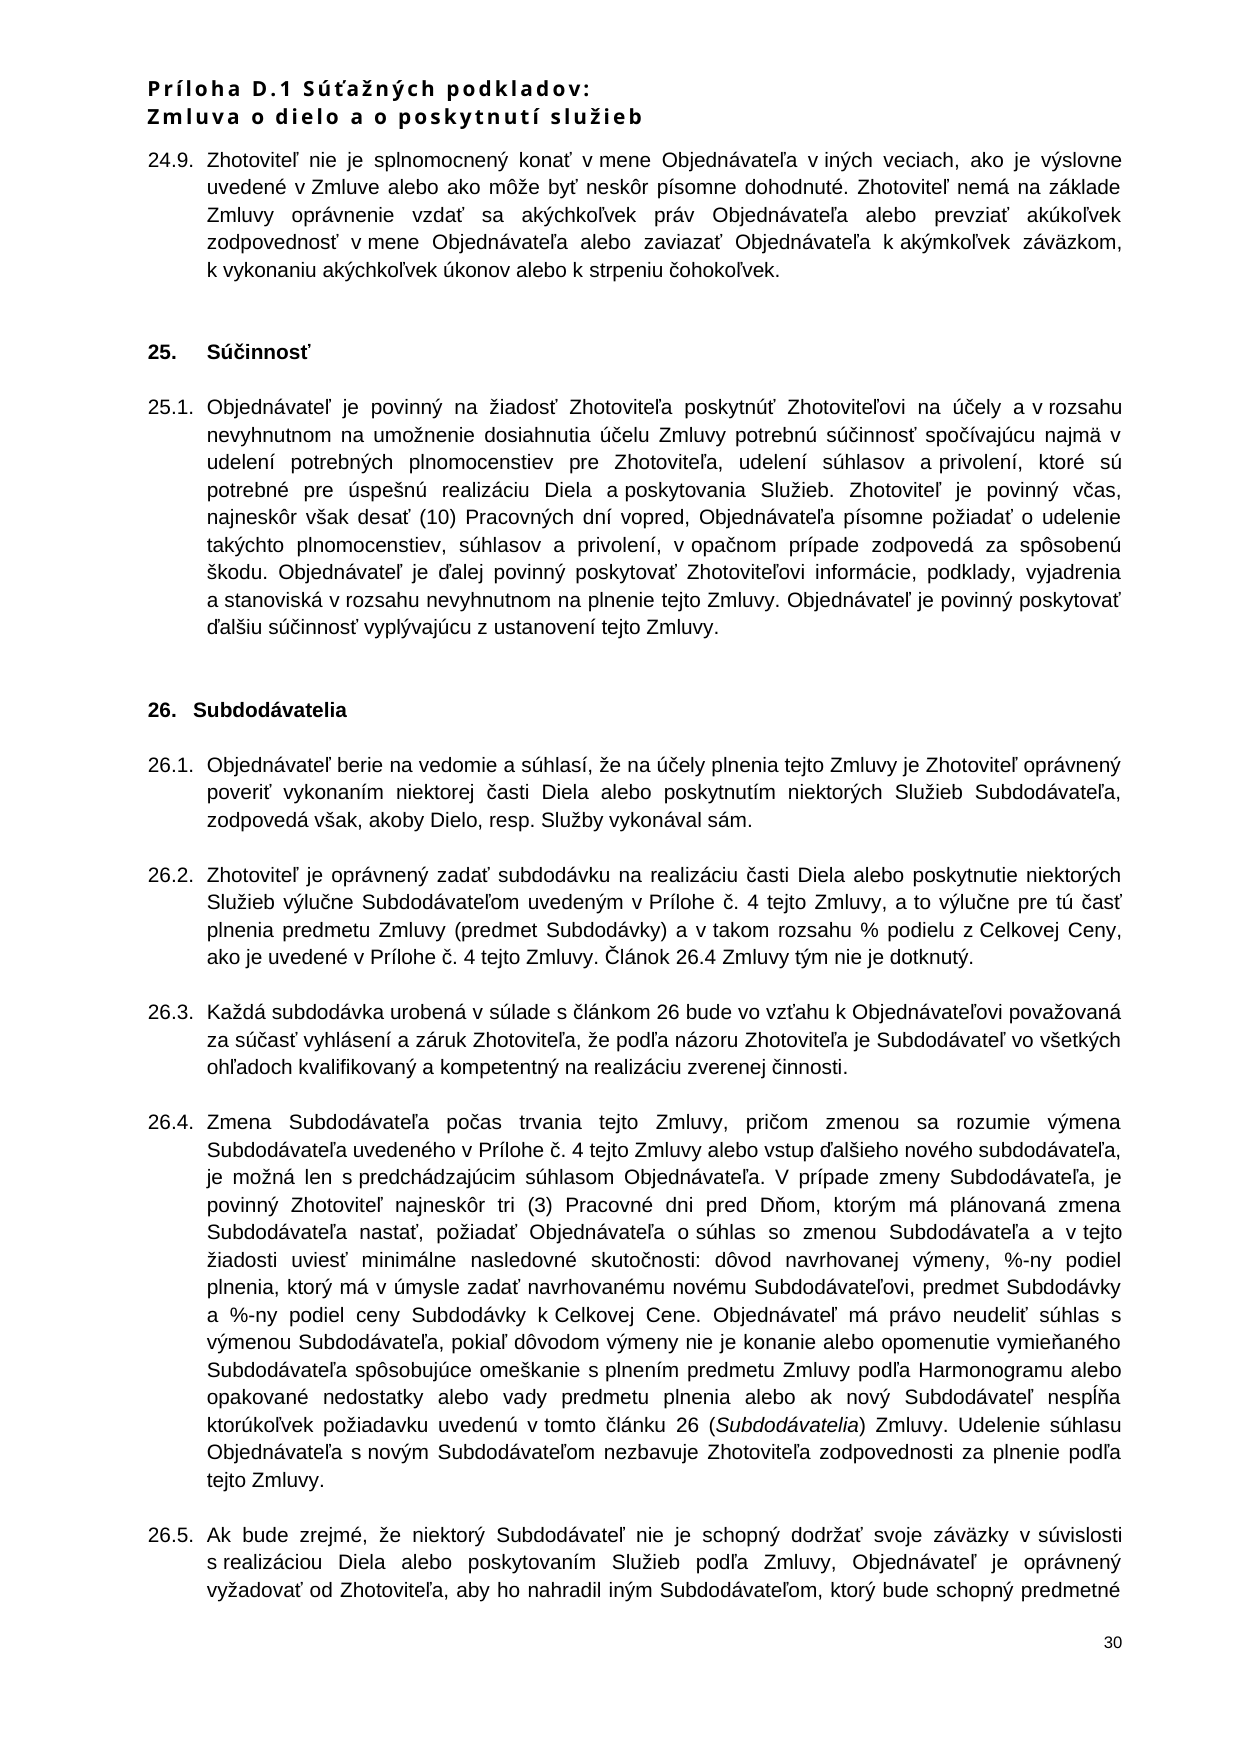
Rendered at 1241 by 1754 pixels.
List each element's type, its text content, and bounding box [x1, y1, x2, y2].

list Zhotoviteľ nie je splnomocnený konať v mene Objednávateľa v iných veciach, ako je výslovne uvedené v Zmluve alebo ako môže byť neskôr písomne dohodnuté. Zhotoviteľ nemá na základe Zmluvy oprávnenie vzdať sa akýchkoľvek práv Objednávateľa alebo prevziať akúkoľvek zodpovednosť v mene Objednávateľa alebo zaviazať Objednávateľa k akýmkoľvek záväzkom, k vykonaniu akýchkoľvek úkonov alebo k strpeniu čohokoľvek. [148, 148, 1122, 282]
list Objednávateľ je povinný na žiadosť Zhotoviteľa poskytnúť Zhotoviteľovi na účely a v rozsahu nevyhnutnom na umožnenie dosiahnutia účelu Zmluvy potrebnú súčinnosť spočívajúcu najmä v udelení potrebných plnomocenstiev pre Zhotoviteľa, udelení súhlasov a privolení, ktoré sú potrebné pre úspešnú realizáciu Diela a poskytovania Služieb. Zhotoviteľ je povinný včas, najneskôr však desať (10) Pracovných dní vopred, Objednávateľa písomne požiadať o udelenie takýchto plnomocenstiev, súhlasov a privolení, v opačnom prípade zodpovedá za spôsobenú škodu. Objednávateľ je ďalej povinný poskytovať Zhotoviteľovi informácie, podklady, vyjadrenia a stanoviská v rozsahu nevyhnutnom na plnenie tejto Zmluvy. Objednávateľ je povinný poskytovať ďalšiu súčinnosť vyplývajúcu z ustanovení tejto Zmluvy. [148, 395, 1122, 639]
list Súčinnosť [148, 340, 1122, 364]
list Zmena Subdodávateľa počas trvania tejto Zmluvy, pričom zmenou sa rozumie výmena Subdodávateľa uvedeného v Prílohe č. 4 tejto Zmluvy alebo vstup ďalšieho nového subdodávateľa, je možná len s predchádzajúcim súhlasom Objednávateľa. V prípade zmeny Subdodávateľa, je povinný Zhotoviteľ najneskôr tri (3) Pracovné dni pred Dňom, ktorým má plánovaná zmena Subdodávateľa nastať, požiadať Objednávateľa o súhlas so zmenou Subdodávateľa a v tejto žiadosti uviesť minimálne nasledovné skutočnosti: dôvod navrhovanej výmeny, %-ny podiel plnenia, ktorý má v úmysle zadať navrhovanému novému Subdodávateľovi, predmet Subdodávky a %-ny podiel ceny Subdodávky k Celkovej Cene. Objednávateľ má právo neudeliť súhlas s výmenou Subdodávateľa, pokiaľ dôvodom výmeny nie je konanie alebo opomenutie vymieňaného Subdodávateľa spôsobujúce omeškanie s plnením predmetu Zmluvy podľa Harmonogramu alebo opakované nedostatky alebo vady predmetu plnenia alebo ak nový Subdodávateľ nespĺňa ktorúkoľvek požiadavku uvedenú v tomto článku 26 (Subdodávatelia) Zmluvy. Udelenie súhlasu Objednávateľa s novým Subdodávateľom nezbavuje Zhotoviteľa zodpovednosti za plnenie podľa tejto Zmluvy. [148, 1110, 1122, 1492]
list Zhotoviteľ je oprávnený zadať subdodávku na realizáciu časti Diela alebo poskytnutie niektorých Služieb výlučne Subdodávateľom uvedeným v Prílohe č. 4 tejto Zmluvy, a to výlučne pre tú časť plnenia predmetu Zmluvy (predmet Subdodávky) a v takom rozsahu % podielu z Celkovej Ceny, ako je uvedené v Prílohe č. 4 tejto Zmluvy. Článok 26.4 Zmluvy tým nie je dotknutý. [148, 863, 1122, 969]
list Objednávateľ berie na vedomie a súhlasí, že na účely plnenia tejto Zmluvy je Zhotoviteľ oprávnený poveriť vykonaním niektorej časti Diela alebo poskytnutím niektorých Služieb Subdodávateľa, zodpovedá však, akoby Dielo, resp. Služby vykonával sám. [148, 753, 1122, 832]
list Každá subdodávka urobená v súlade s článkom 26 bude vo vzťahu k Objednávateľovi považovaná za súčasť vyhlásení a záruk Zhotoviteľa, že podľa názoru Zhotoviteľa je Subdodávateľ vo všetkých ohľadoch kvalifikovaný a kompetentný na realizáciu zverenej činnosti. [148, 1000, 1122, 1079]
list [148, 1523, 1122, 1602]
list Subdodávatelia [148, 698, 1122, 722]
